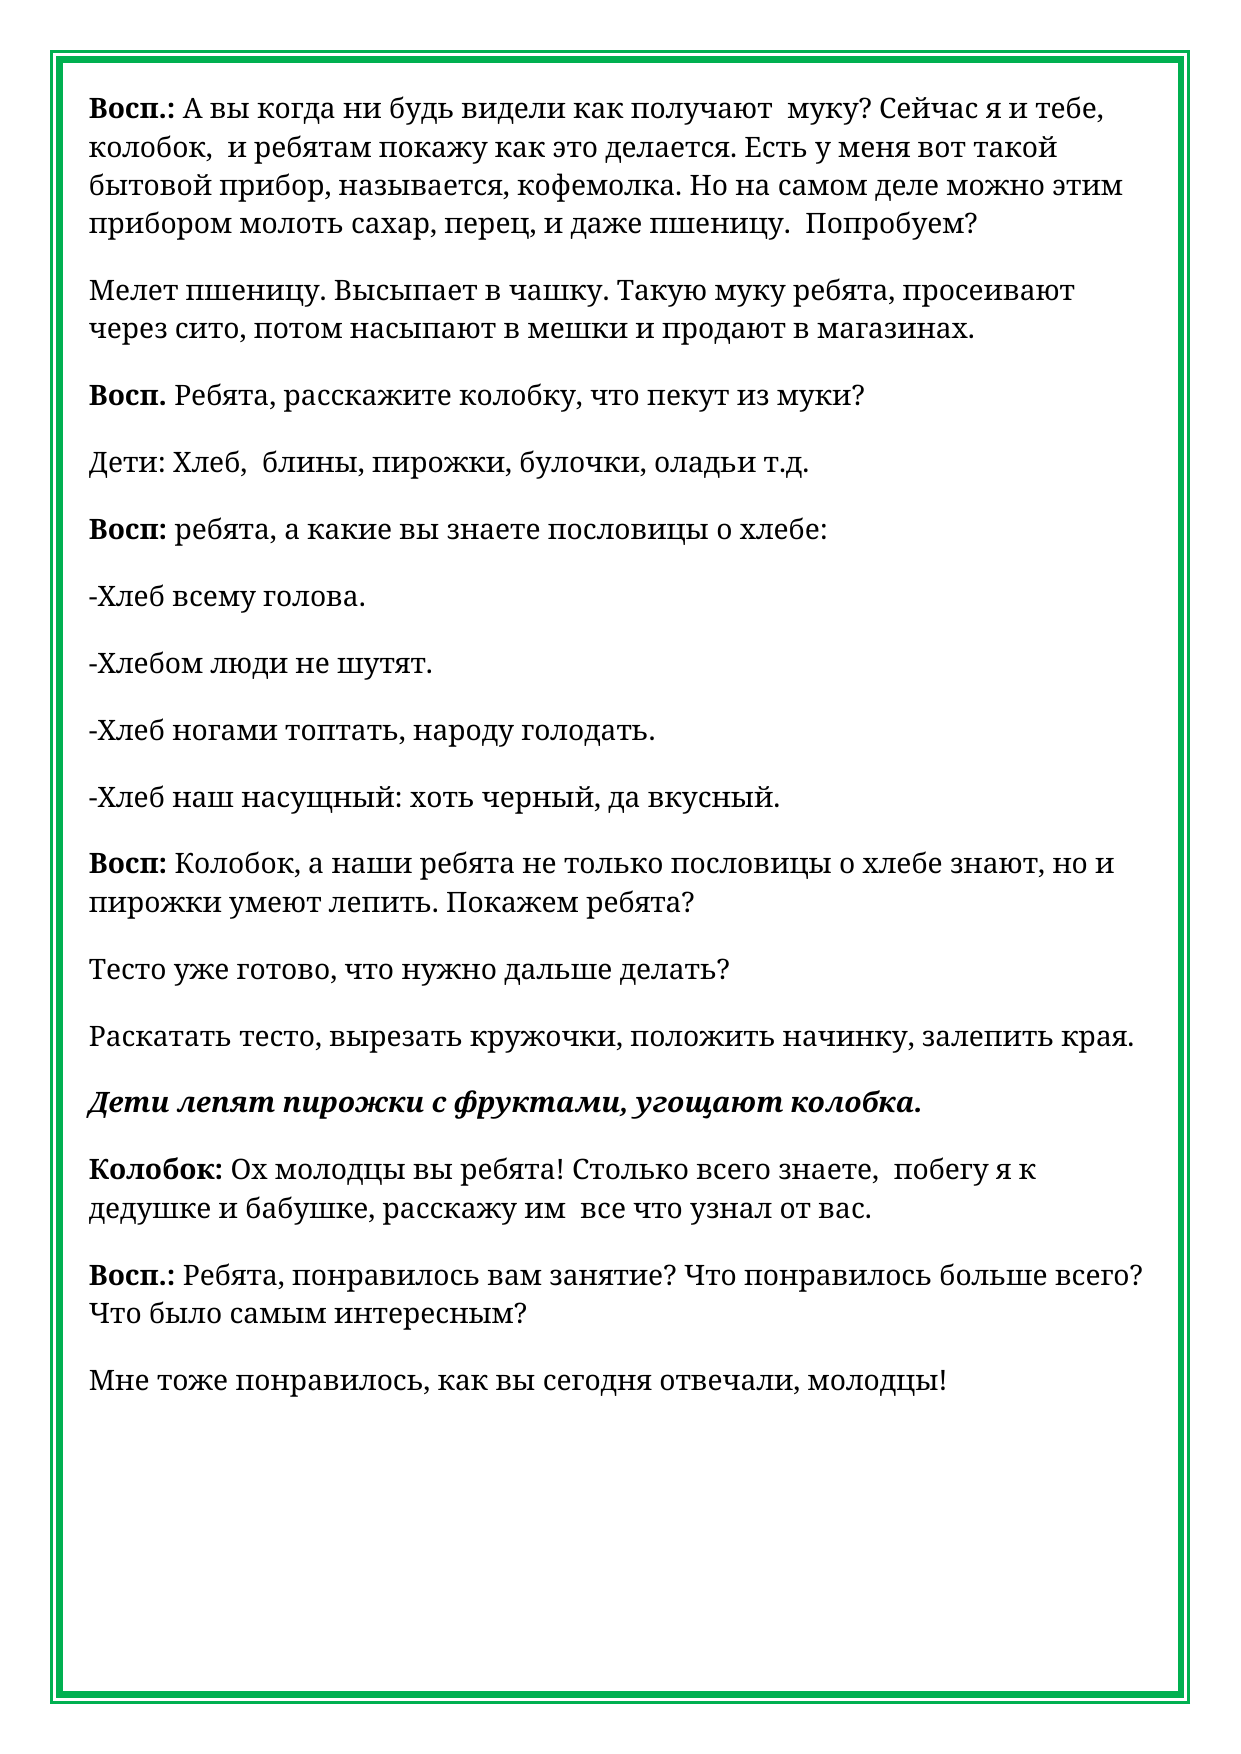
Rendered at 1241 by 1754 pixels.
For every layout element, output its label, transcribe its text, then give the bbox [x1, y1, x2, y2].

text Раскатать тесто, вырезать кружочки, положить начинку, залепить края. [89, 1016, 1152, 1054]
text Восп.: Ребята, понравилось вам занятие? Что понравилось больше всего? Что было самым интересным? [89, 1255, 1152, 1332]
text Восп.: А вы когда ни будь видели как получают муку? Сейчас я и тебе, колобок, и ребятам покажу как это делается. Есть у меня вот такой бытовой прибор, называется, кофемолка. Но на самом деле можно этим прибором молоть сахар, перец, и даже пшеницу. Попробуем? [89, 89, 1152, 242]
text Дети: Хлеб, блины, пирожки, булочки, оладьи т.д. [89, 443, 1152, 481]
text Мне тоже понравилось, как вы сегодня отвечали, молодцы! [89, 1360, 1152, 1398]
text Восп: ребята, а какие вы знаете пословицы о хлебе: [89, 509, 1152, 548]
text -Хлеб всему голова. [89, 576, 1152, 615]
text Восп. Ребята, расскажите колобку, что пекут из муки? [89, 376, 1152, 414]
text -Хлеб наш насущный: хоть черный, да вкусный. [89, 777, 1152, 815]
text Восп: Колобок, а наши ребята не только пословицы о хлебе знают, но и пирожки умеют лепить. Покажем ребята? [89, 844, 1152, 921]
text Дети лепят пирожки с фруктами, угощают колобка. [89, 1083, 1152, 1121]
text Мелет пшеницу. Высыпает в чашку. Такую муку ребята, просеивают через сито, потом насыпают в мешки и продают в магазинах. [89, 271, 1152, 347]
text -Хлеб ногами топтать, народу голодать. [89, 710, 1152, 748]
text -Хлебом люди не шутят. [89, 643, 1152, 682]
text Тесто уже готово, что нужно дальше делать? [89, 949, 1152, 987]
text Колобок: Ох молодцы вы ребята! Столько всего знаете, побегу я к дедушке и бабушке, расскажу им все что узнал от вас. [89, 1150, 1152, 1226]
